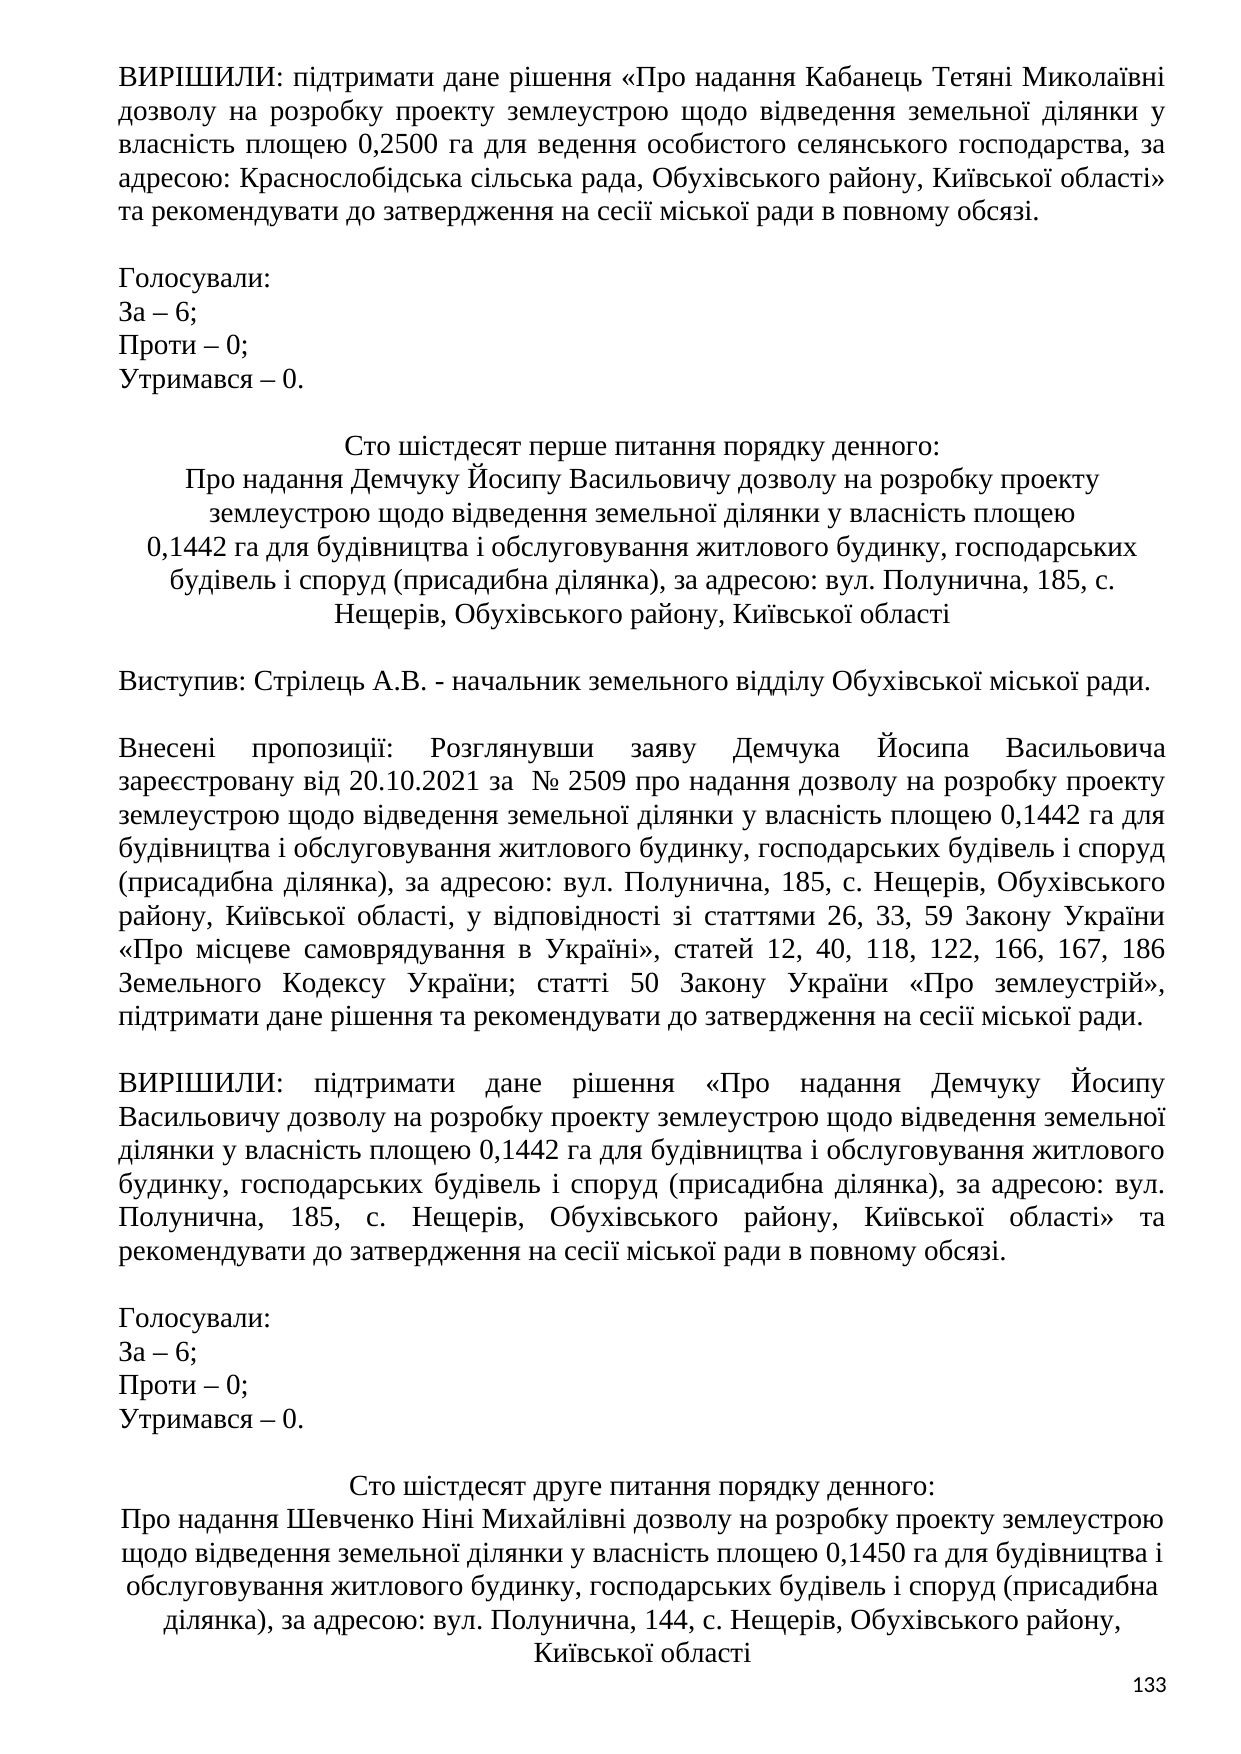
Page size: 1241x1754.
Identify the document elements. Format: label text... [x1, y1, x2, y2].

text Голосували: [118, 1300, 1167, 1334]
text Голосували: [118, 260, 1167, 294]
text ВИРІШИЛИ: підтримати дане рішення «Про надання Кабанець Тетяні Миколаївні дозволу на розробку проекту землеустрою щодо відведення земельної ділянки у власність площею 0,2500 га для ведення особистого селянського господарства, за адресою: Краснослобідська сільська рада, Обухівського району, Київської області» та рекомендувати до затвердження на сесії міської ради в повному обсязі. [118, 59, 1167, 227]
text За – 6; [118, 1334, 1167, 1367]
text Проти – 0; [118, 1367, 1167, 1401]
text Про надання Демчуку Йосипу Васильовичу дозволу на розробку проекту землеустрою щодо відведення земельної ділянки у власність площею 0,1442 га для будівництва і обслуговування житлового будинку, господарських будівель і споруд (присадибна ділянка), за адресою: вул. Полунична, 185, с. Нещерів, Обухівського району, Київської області [118, 462, 1167, 629]
text Сто шістдесят перше питання порядку денного: [118, 428, 1167, 462]
text Проти – 0; [118, 327, 1167, 361]
text Утримався – 0. [118, 1401, 1167, 1434]
text Утримався – 0. [118, 361, 1167, 394]
text Внесені пропозиції: Розглянувши заяву Демчука Йосипа Васильовича зареєстровану від 20.10.2021 за № 2509 про надання дозволу на розробку проекту землеустрою щодо відведення земельної ділянки у власність площею 0,1442 га для будівництва і обслуговування житлового будинку, господарських будівель і споруд (присадибна ділянка), за адресою: вул. Полунична, 185, с. Нещерів, Обухівського району, Київської області, у відповідності зі статтями 26, 33, 59 Закону України «Про місцеве самоврядування в Україні», статей 12, 40, 118, 122, 166, 167, 186 Земельного Кодексу України; статті 50 Закону України «Про землеустрій», підтримати дане рішення та рекомендувати до затвердження на сесії міської ради. [118, 730, 1167, 1032]
text За – 6; [118, 294, 1167, 327]
text Виступив: Стрілець А.В. - начальник земельного відділу Обухівської міської ради. [118, 663, 1167, 696]
text Про надання Шевченко Ніні Михайлівні дозволу на розробку проекту землеустрою щодо відведення земельної ділянки у власність площею 0,1450 га для будівництва і обслуговування житлового будинку, господарських будівель і споруд (присадибна ділянка), за адресою: вул. Полунична, 144, с. Нещерів, Обухівського району, Київської області [118, 1501, 1167, 1669]
text Сто шістдесят друге питання порядку денного: [118, 1468, 1167, 1501]
text ВИРІШИЛИ: підтримати дане рішення «Про надання Демчуку Йосипу Васильовичу дозволу на розробку проекту землеустрою щодо відведення земельної ділянки у власність площею 0,1442 га для будівництва і обслуговування житлового будинку, господарських будівель і споруд (присадибна ділянка), за адресою: вул. Полунична, 185, с. Нещерів, Обухівського району, Київської області» та рекомендувати до затвердження на сесії міської ради в повному обсязі. [118, 1065, 1167, 1267]
